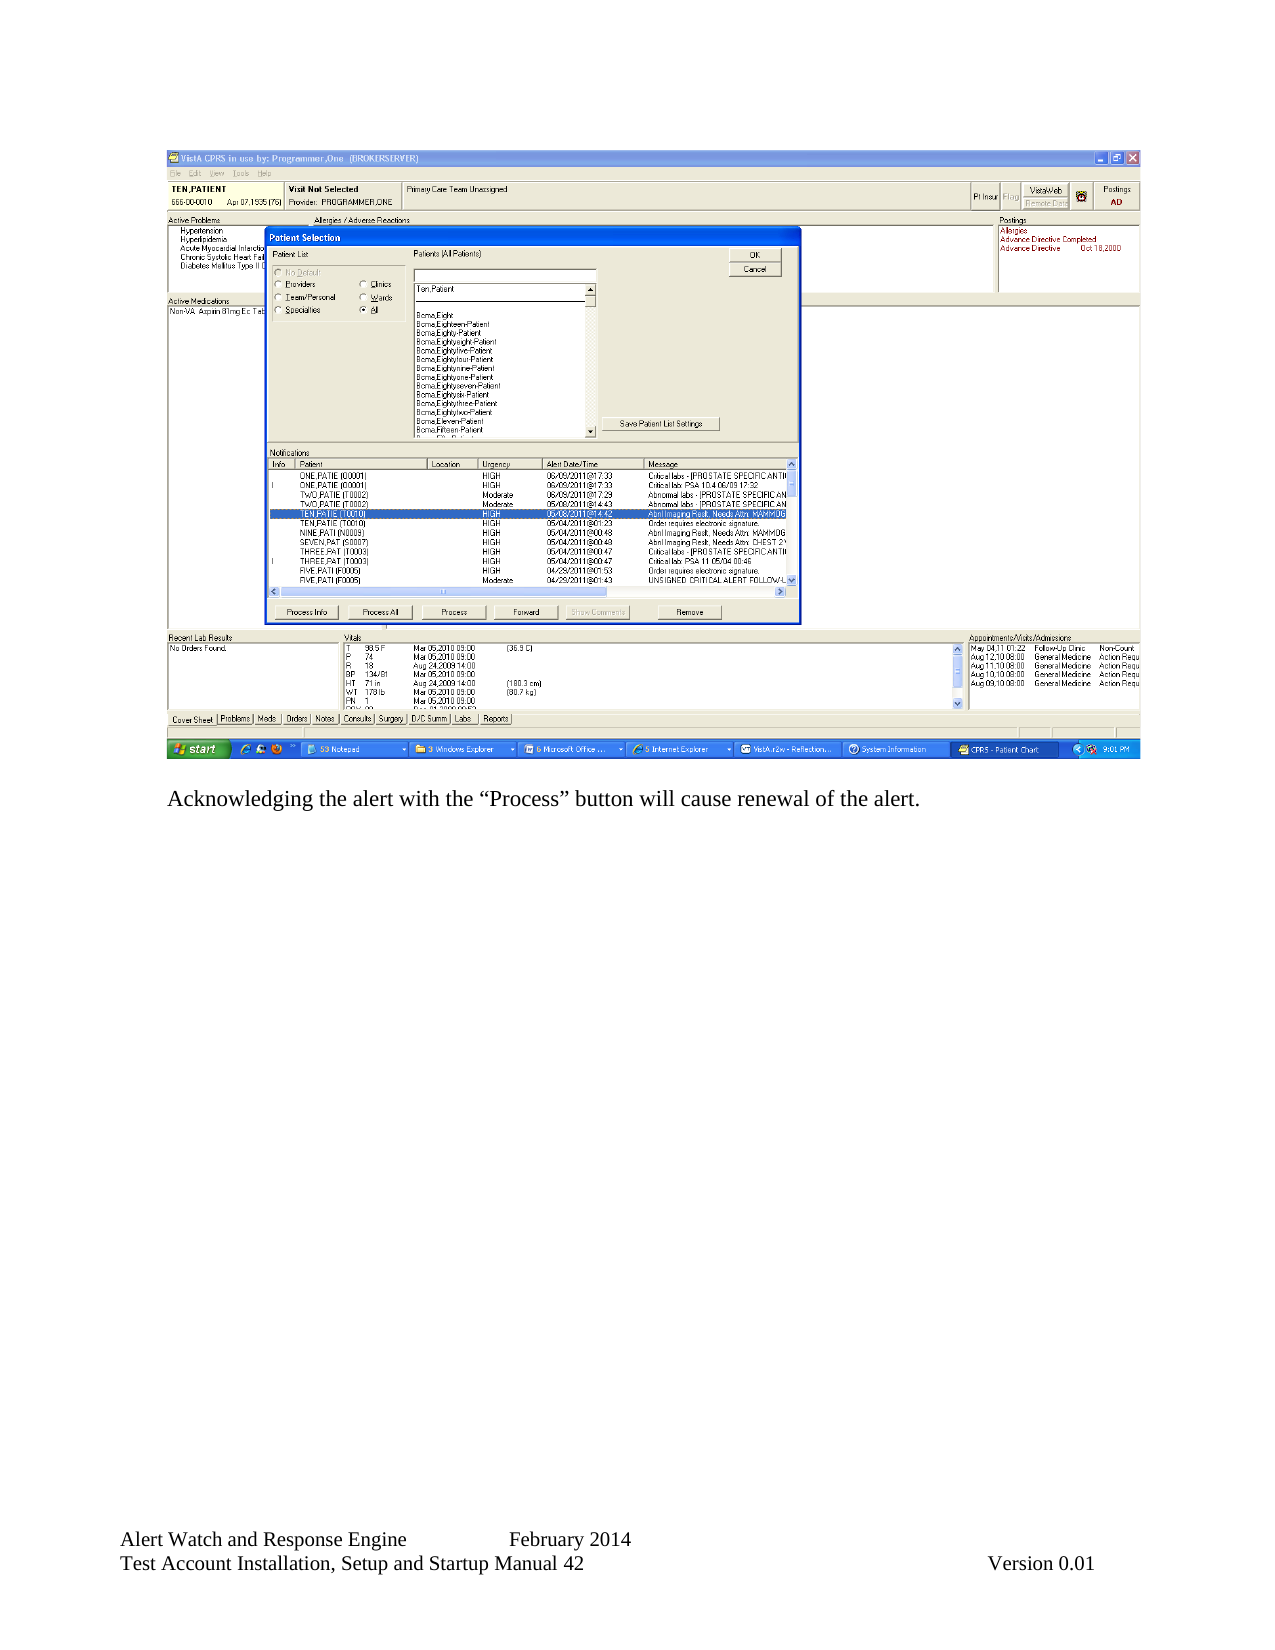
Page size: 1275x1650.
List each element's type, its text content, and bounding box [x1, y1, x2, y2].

text Acknowledging the alert with the “Process” button will cause renewal of the alert. [167, 785, 1097, 811]
picture [166, 150, 1141, 759]
